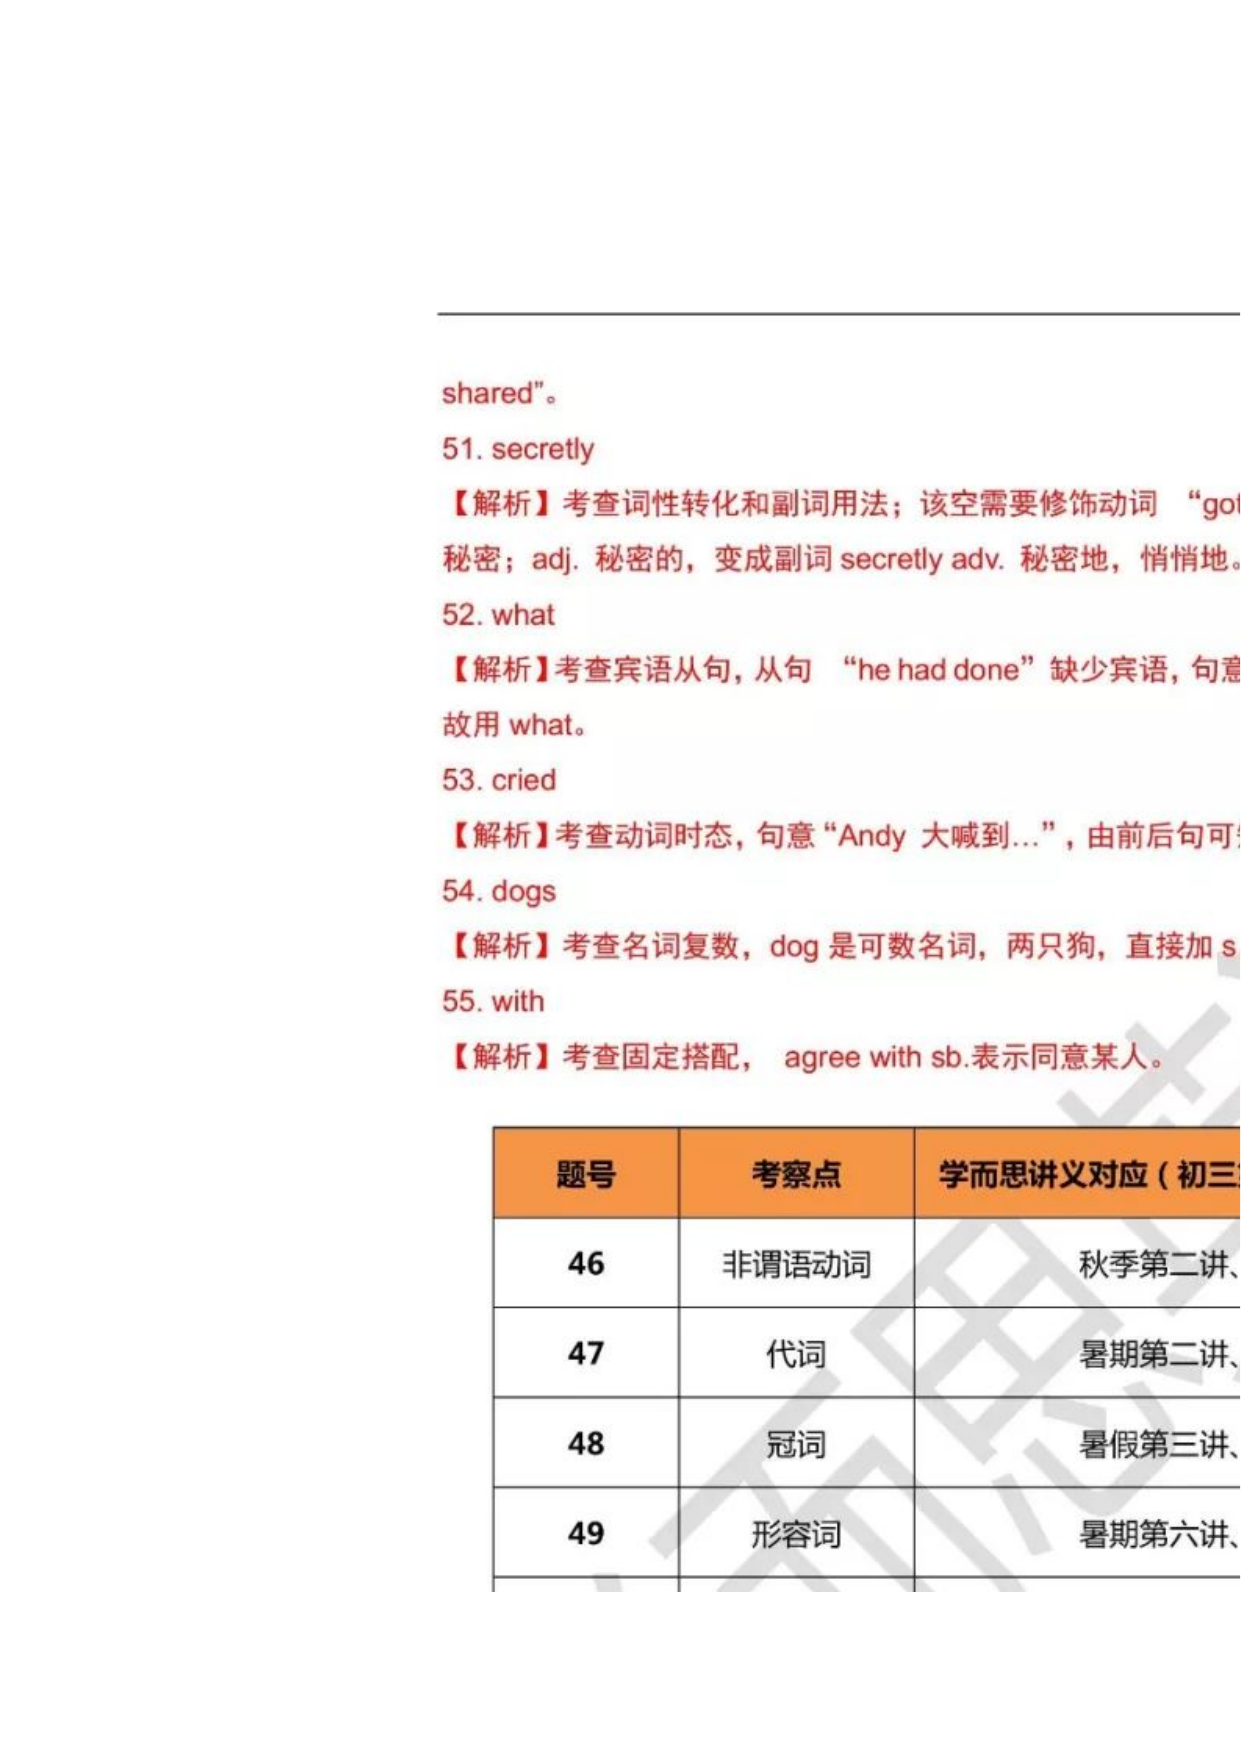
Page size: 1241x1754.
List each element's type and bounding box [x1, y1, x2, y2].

picture [187, 162, 1241, 1592]
